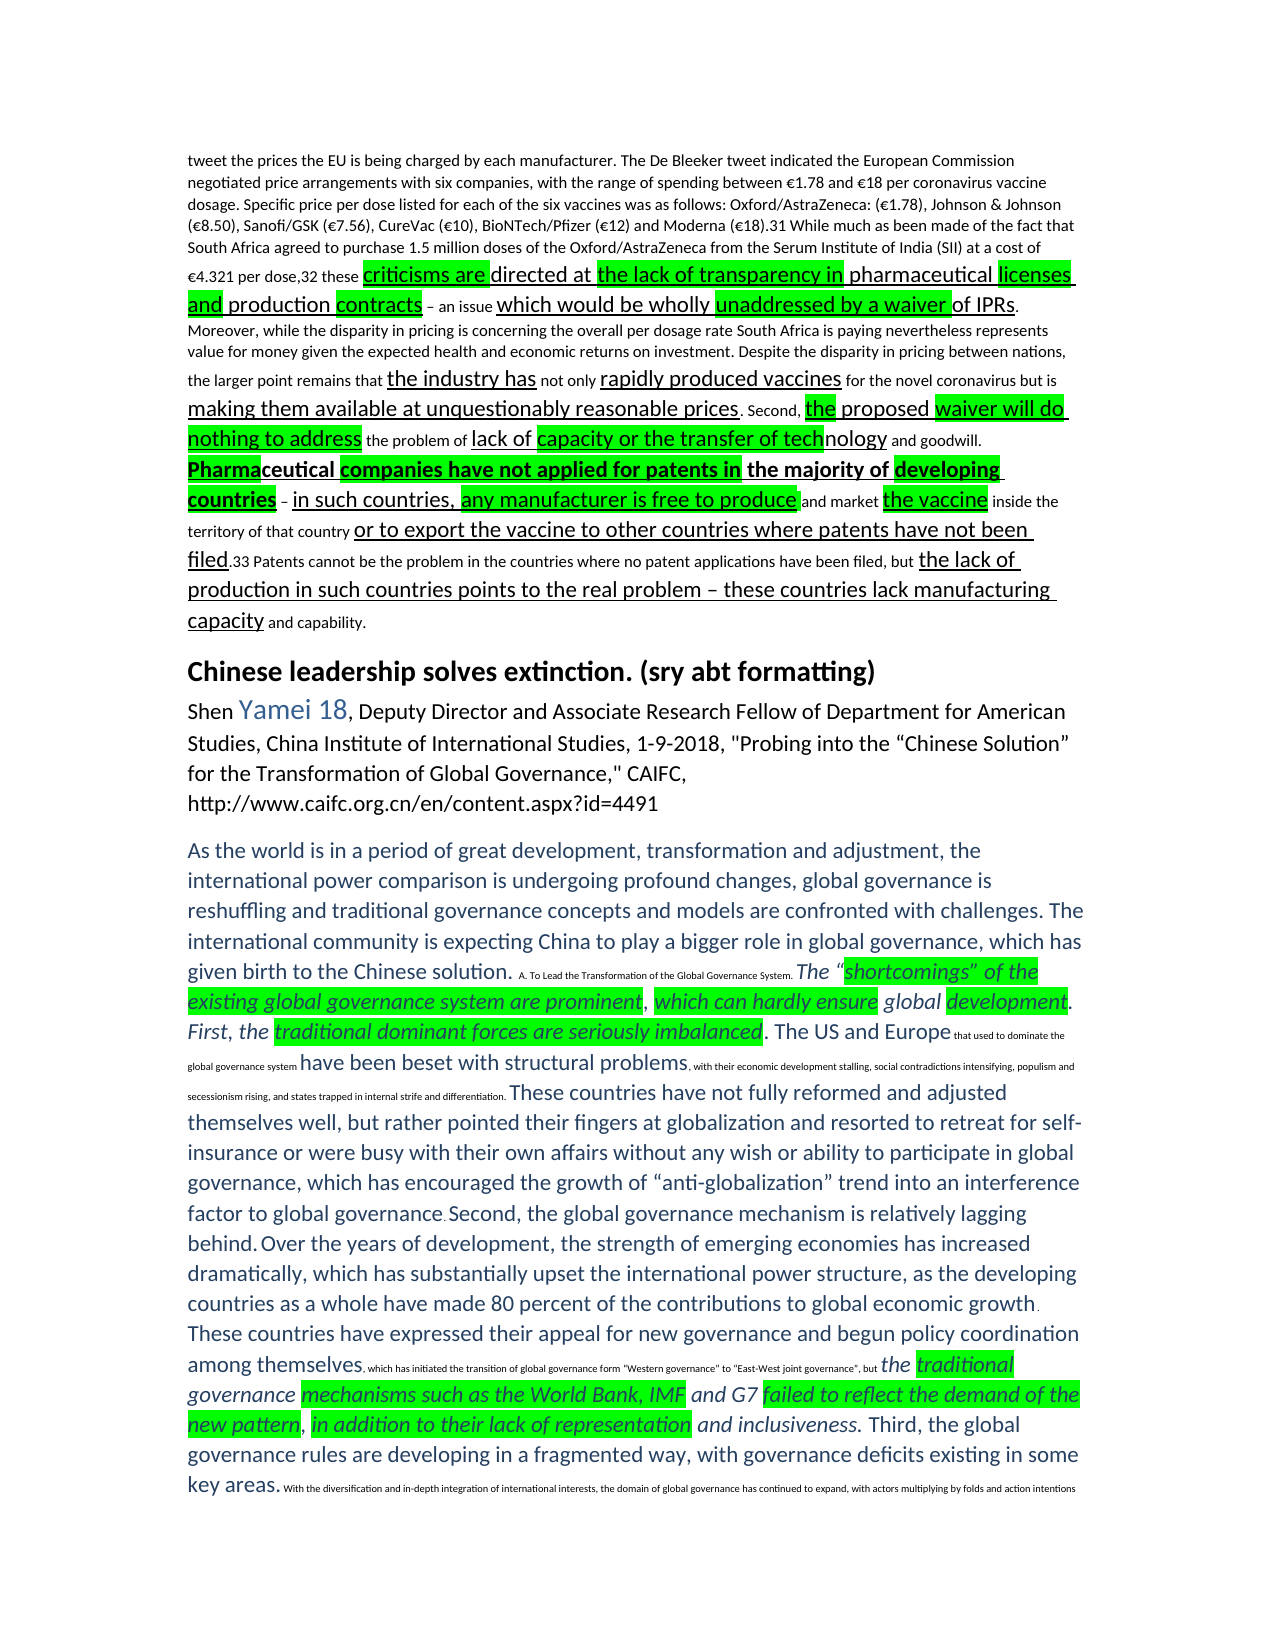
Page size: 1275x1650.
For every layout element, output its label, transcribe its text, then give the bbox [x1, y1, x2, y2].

text Shen Yamei 18, Deputy Director and Associate Research Fellow of Department for American Studies, China Institute of International Studies, 1-9-2018, "Probing into the “Chinese Solution” for the Transformation of Global Governance," CAIFC, http://www.caifc.org.cn/en/content.aspx?id=4491 [187, 691, 1087, 817]
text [187, 150, 1087, 634]
subtitle Chinese leadership solves extinction. (sry abt formatting) [187, 653, 1087, 688]
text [187, 836, 1087, 1499]
